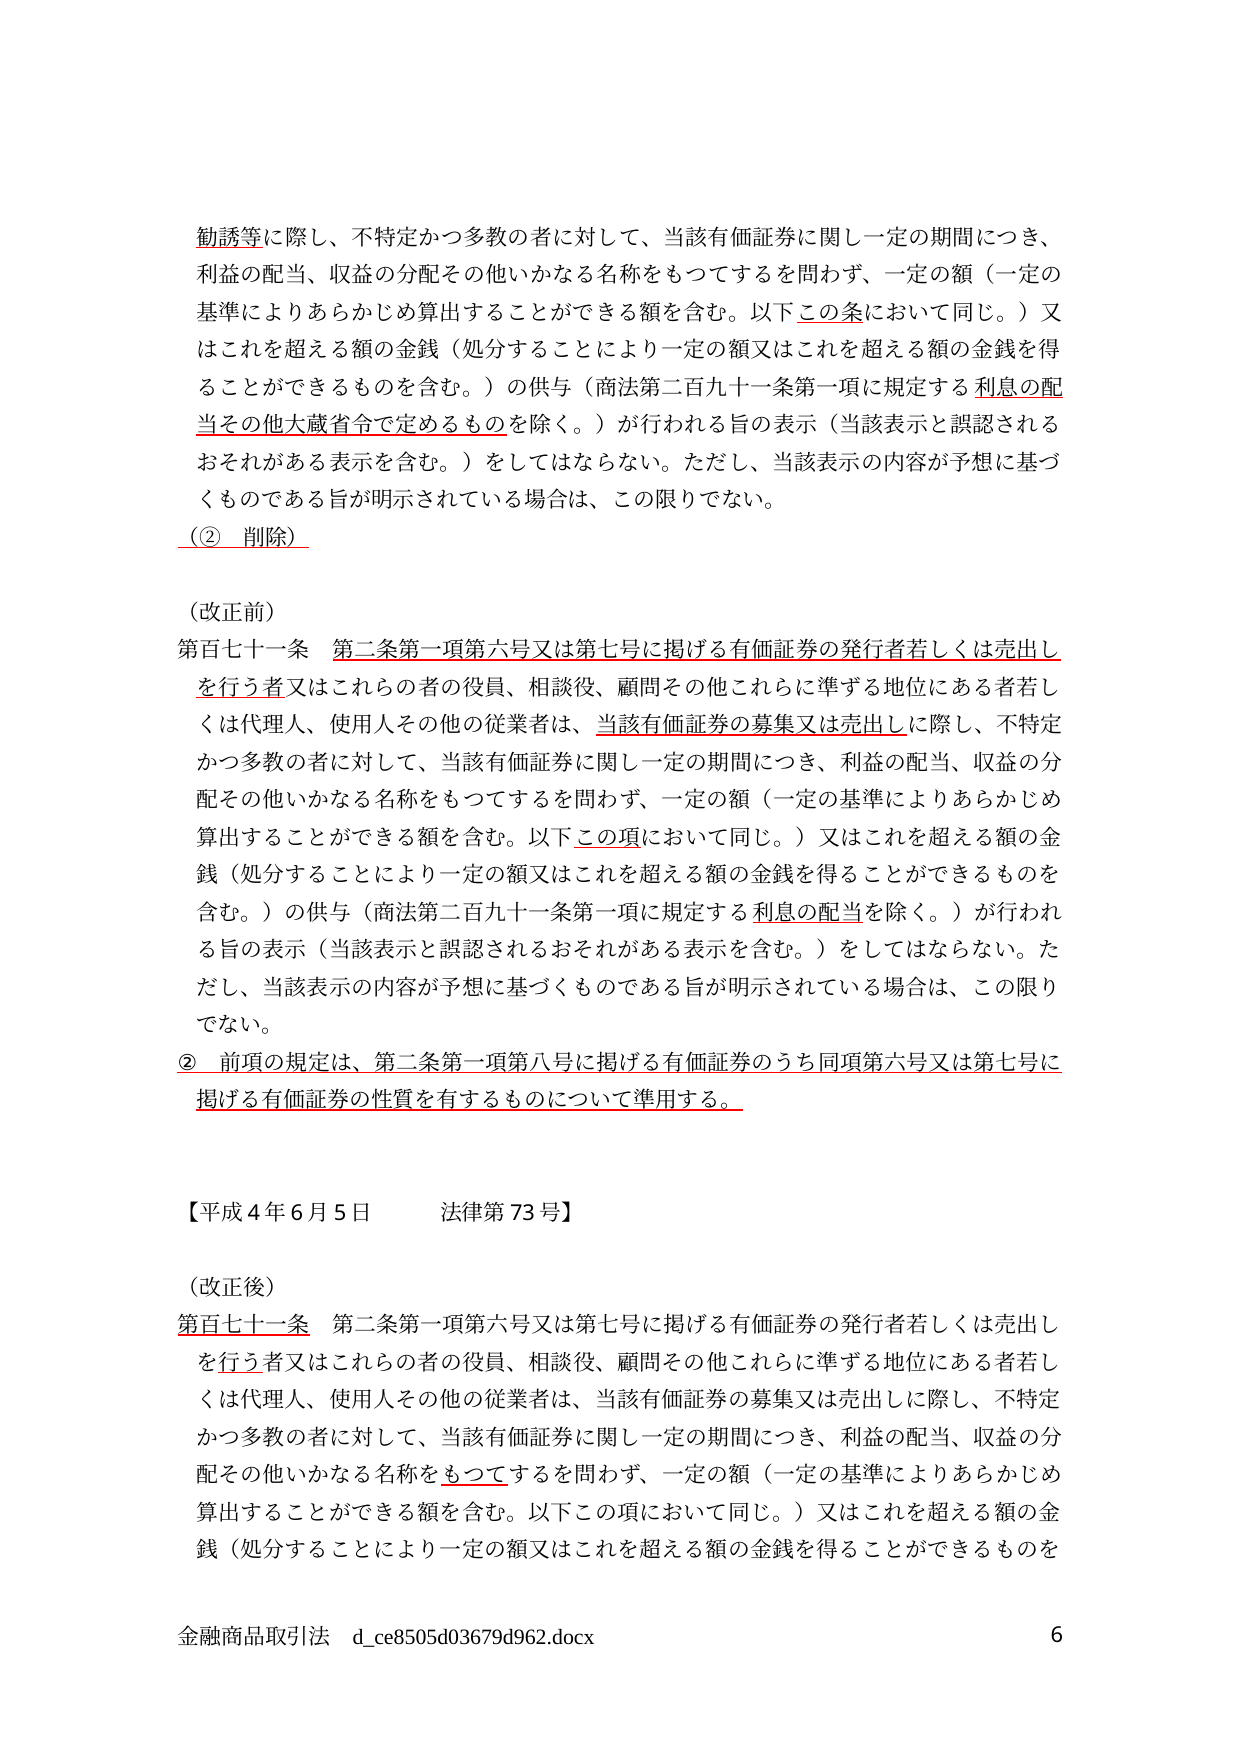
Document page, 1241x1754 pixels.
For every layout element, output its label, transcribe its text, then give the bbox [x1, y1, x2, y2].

text ② 前項の規定は、第二条第一項第八号に掲げる有価証券のうち同項第六号又は第七号に掲げる有価証券の性質を有するものについて準用する。 [177, 1042, 1063, 1117]
text 【平成4年6月5日 法律第73号】 [177, 1192, 1063, 1229]
text （改正前） [177, 592, 1063, 629]
text （② 削除） [177, 517, 1063, 554]
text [177, 1304, 1063, 1567]
text （改正後） [177, 1267, 1063, 1304]
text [177, 217, 1063, 517]
